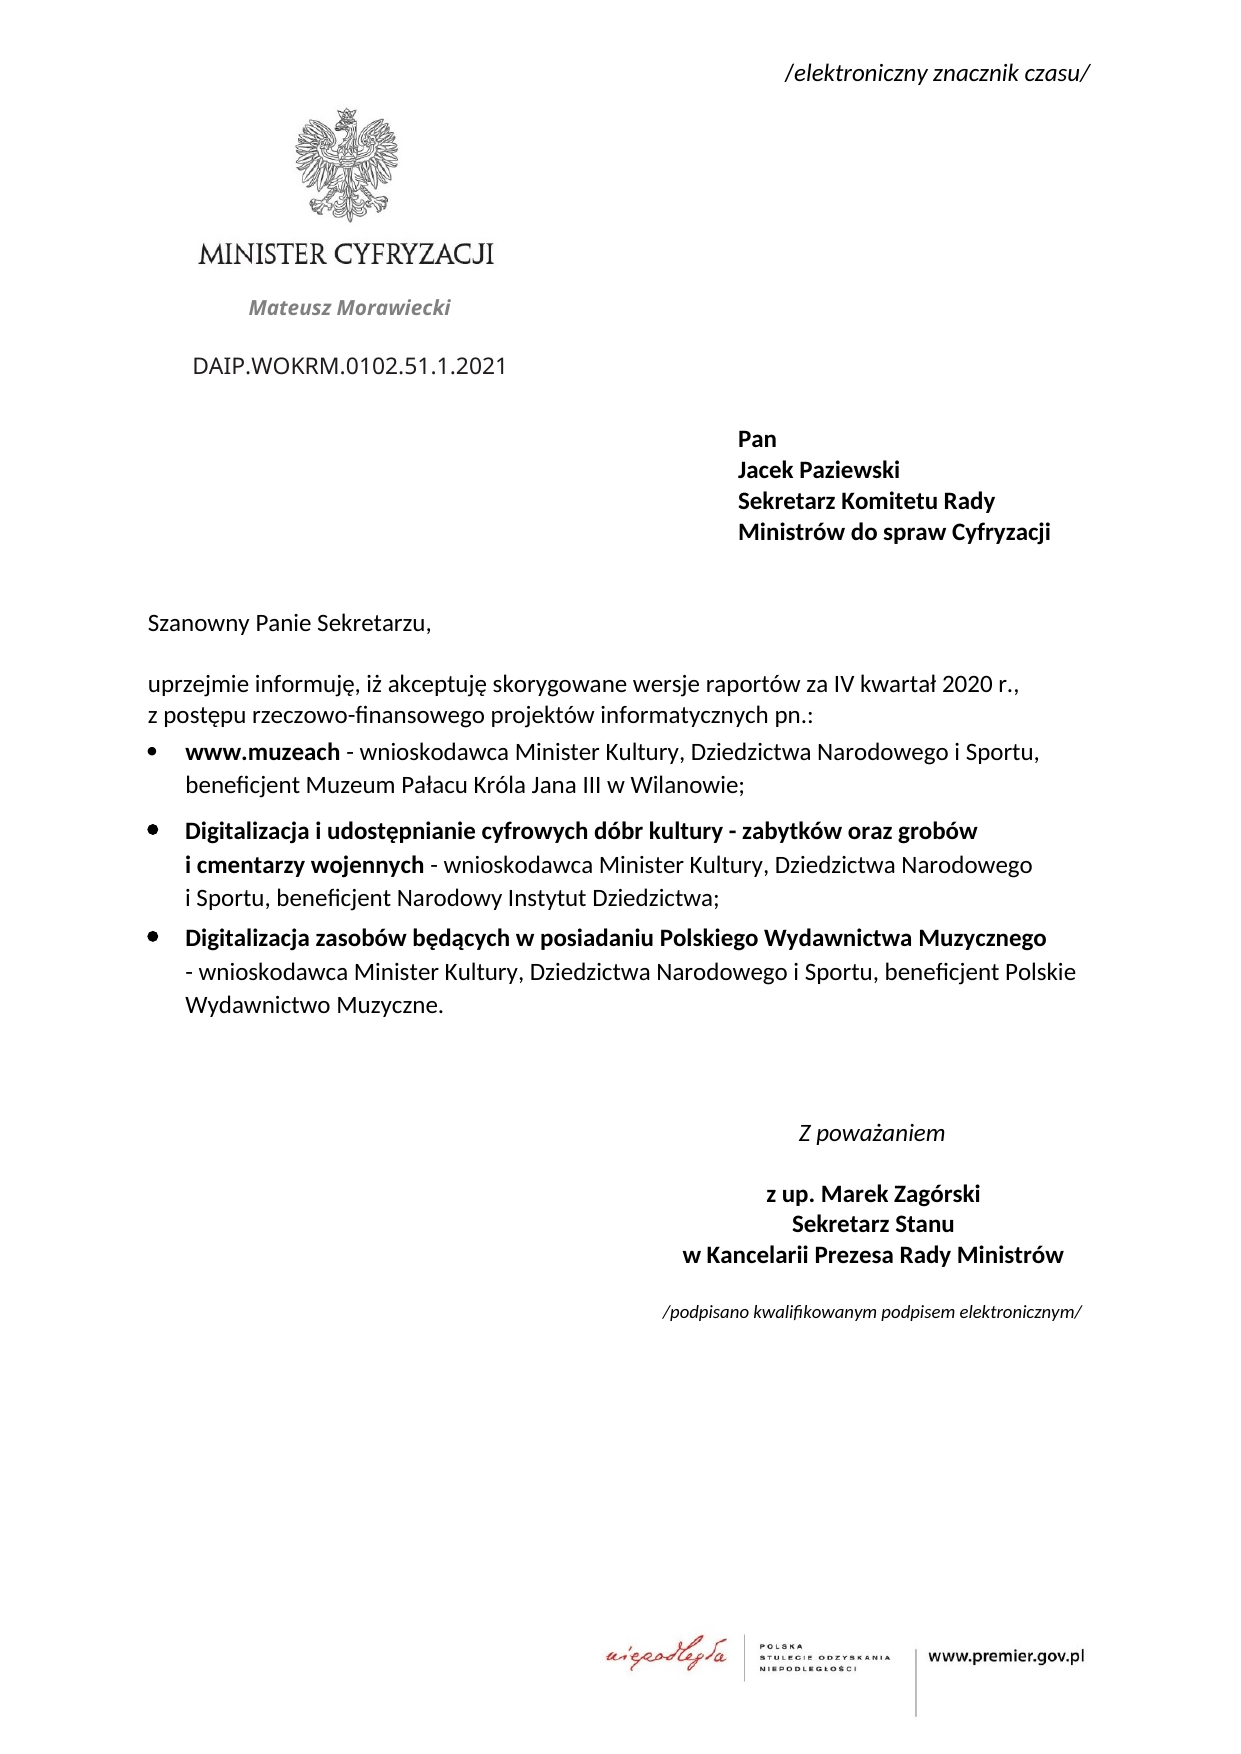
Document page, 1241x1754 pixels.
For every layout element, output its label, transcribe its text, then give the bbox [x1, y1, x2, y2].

text Pan [664, 423, 1092, 454]
text /podpisano kwalifikowanym podpisem elektronicznym/ [654, 1300, 1092, 1323]
list Digitalizacja i udostępnianie cyfrowych dóbr kultury - zabytków oraz grobów i cmentarzy wojennych - wnioskodawca Minister Kultury, Dziedzictwa Narodowego i Sportu, beneficjent Narodowy Instytut Dziedzictwa; [148, 815, 1092, 913]
text uprzejmie informuję, iż akceptuję skorygowane wersje raportów za IV kwartał 2020 r., z postępu rzeczowo-finansowego projektów informatycznych pn.: [148, 668, 1092, 729]
picture [183, 88, 512, 283]
text z up. Marek Zagórski [654, 1178, 1092, 1208]
text w Kancelarii Prezesa Rady Ministrów [654, 1239, 1092, 1269]
text Sekretarz Komitetu Rady [664, 485, 1092, 516]
text Z poważaniem [654, 1117, 1092, 1147]
text Szanowny Panie Sekretarzu, [148, 607, 1092, 638]
list www.muzeach - wnioskodawca Minister Kultury, Dziedzictwa Narodowego i Sportu, beneficjent Muzeum Pałacu Króla Jana III w Wilanowie; [148, 736, 1092, 800]
text Jacek Paziewski [664, 454, 1092, 485]
text Sekretarz Stanu [654, 1208, 1092, 1239]
text Ministrów do spraw Cyfryzacji [664, 516, 1092, 546]
list Digitalizacja zasobów będących w posiadaniu Polskiego Wydawnictwa Muzycznego - wnioskodawca Minister Kultury, Dziedzictwa Narodowego i Sportu, beneficjent Polskie Wydawnictwo Muzyczne. [148, 922, 1092, 1020]
picture [584, 1621, 1088, 1724]
